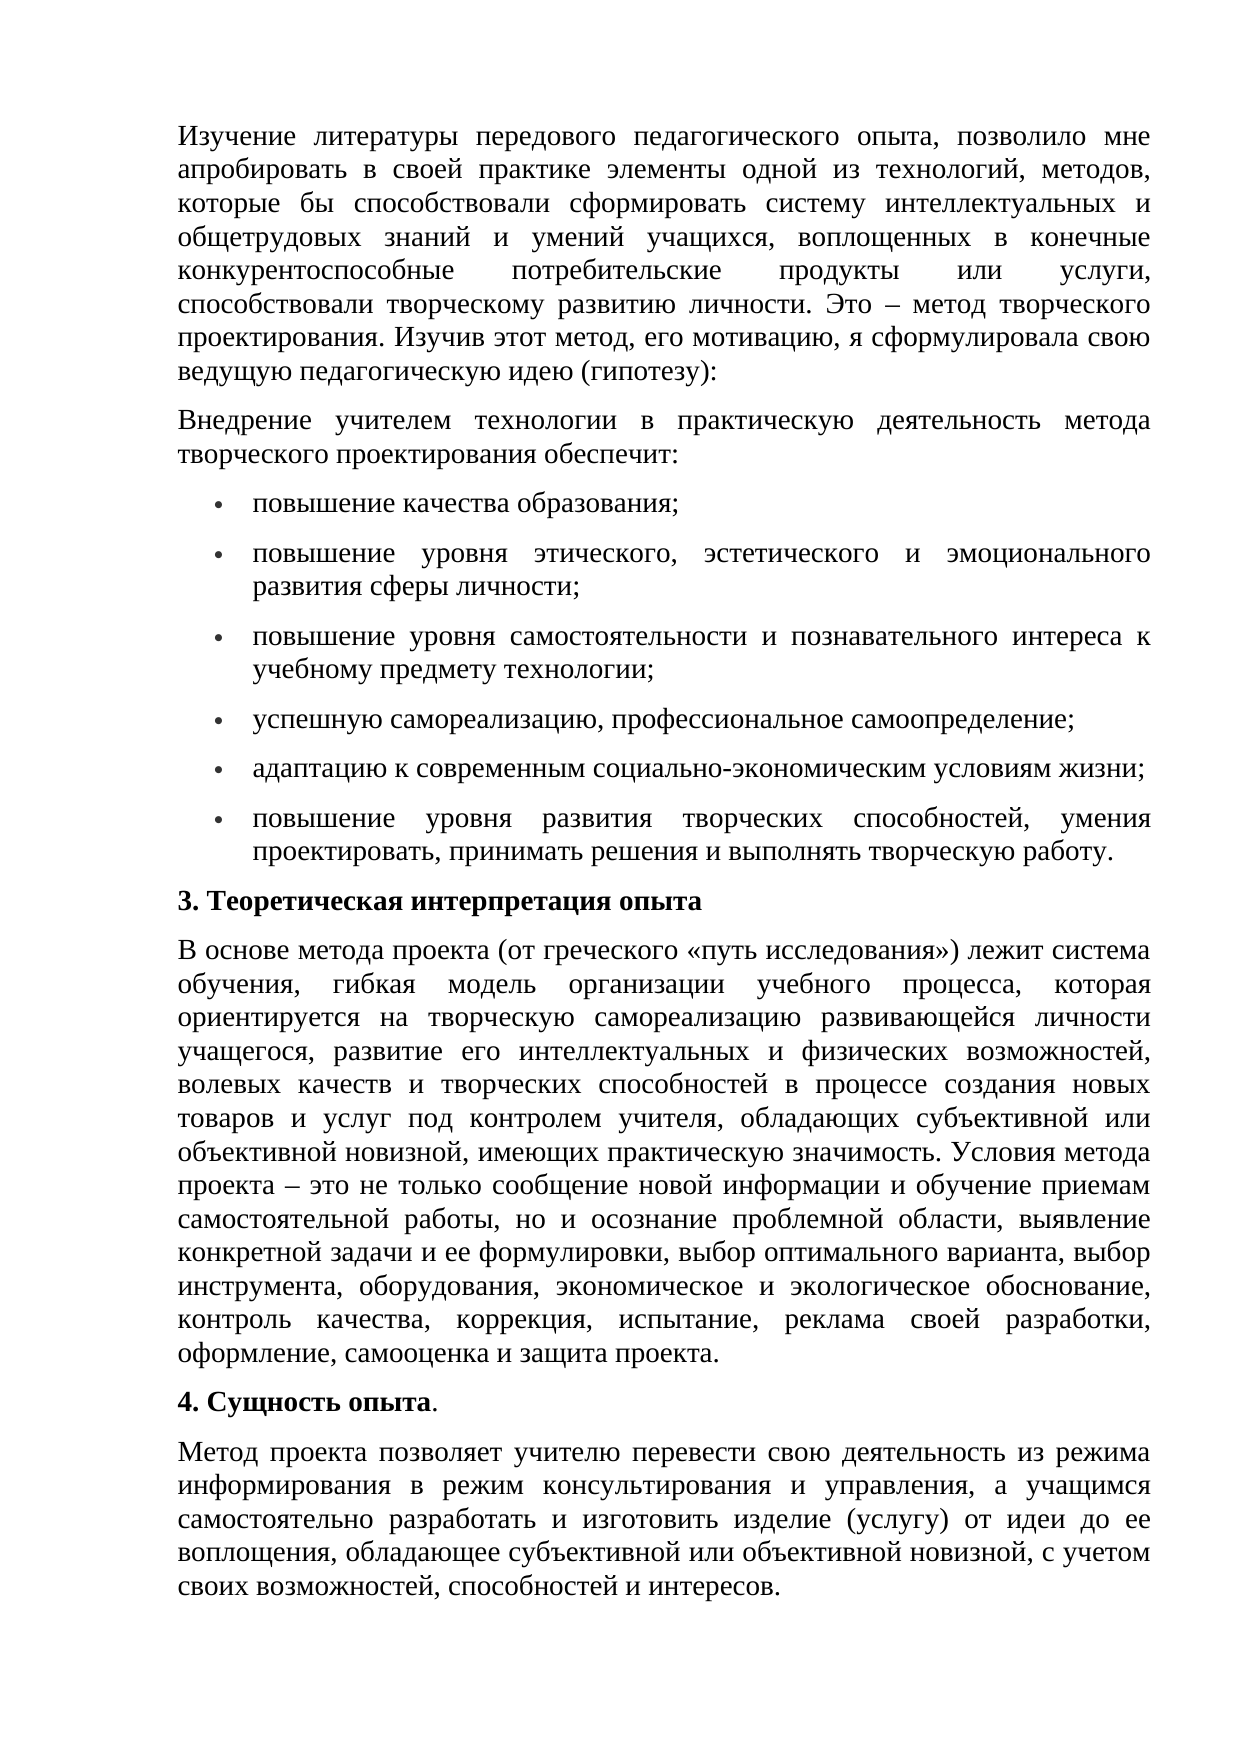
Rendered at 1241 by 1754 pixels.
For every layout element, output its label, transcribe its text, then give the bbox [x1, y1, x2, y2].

list повышение уровня развития творческих способностей, умения проектировать, принимать решения и выполнять творческую работу. [215, 800, 1152, 867]
list адаптацию к современным социально-экономическим условиям жизни; [215, 750, 1152, 784]
text В основе метода проекта (от греческого «путь исследования») лежит система обучения, гибкая модель организации учебного процесса, которая ориентируется на творческую самореализацию развивающейся личности учащегося, развитие его интеллектуальных и физических возможностей, волевых качеств и творческих способностей в процессе создания новых товаров и услуг под контролем учителя, обладающих субъективной или объективной новизной, имеющих практическую значимость. Условия метода проекта – это не только сообщение новой информации и обучение приемам самостоятельной работы, но и осознание проблемной области, выявление конкретной задачи и ее формулировки, выбор оптимального варианта, выбор инструмента, оборудования, экономическое и экологическое обоснование, контроль качества, коррекция, испытание, реклама своей разработки, оформление, самооценка и защита проекта. [177, 932, 1152, 1368]
text 4. Сущность опыта. [177, 1384, 1152, 1418]
list повышение качества образования; [215, 485, 1152, 519]
list повышение уровня этического, эстетического и эмоционального развития сферы личности; [215, 535, 1152, 602]
text 3. Теоретическая интерпретация опыта [177, 883, 1152, 916]
list успешную самореализацию, профессиональное самоопределение; [215, 701, 1152, 734]
text Изучение литературы передового педагогического опыта, позволило мне апробировать в своей практике элементы одной из технологий, методов, которые бы способствовали сформировать систему интеллектуальных и общетрудовых знаний и умений учащихся, воплощенных в конечные конкурентоспособные потребительские продукты или услуги, способствовали творческому развитию личности. Это – метод творческого проектирования. Изучив этот метод, его мотивацию, я сформулировала свою ведущую педагогическую идею (гипотезу): [177, 118, 1152, 386]
text Метод проекта позволяет учителю перевести свою деятельность из режима информирования в режим консультирования и управления, а учащимся самостоятельно разработать и изготовить изделие (услугу) от идеи до ее воплощения, обладающее субъективной или объективной новизной, с учетом своих возможностей, способностей и интересов. [177, 1434, 1152, 1602]
text Внедрение учителем технологии в практическую деятельность метода творческого проектирования обеспечит: [177, 402, 1152, 469]
list повышение уровня самостоятельности и познавательного интереса к учебному предмету технологии; [215, 618, 1152, 685]
